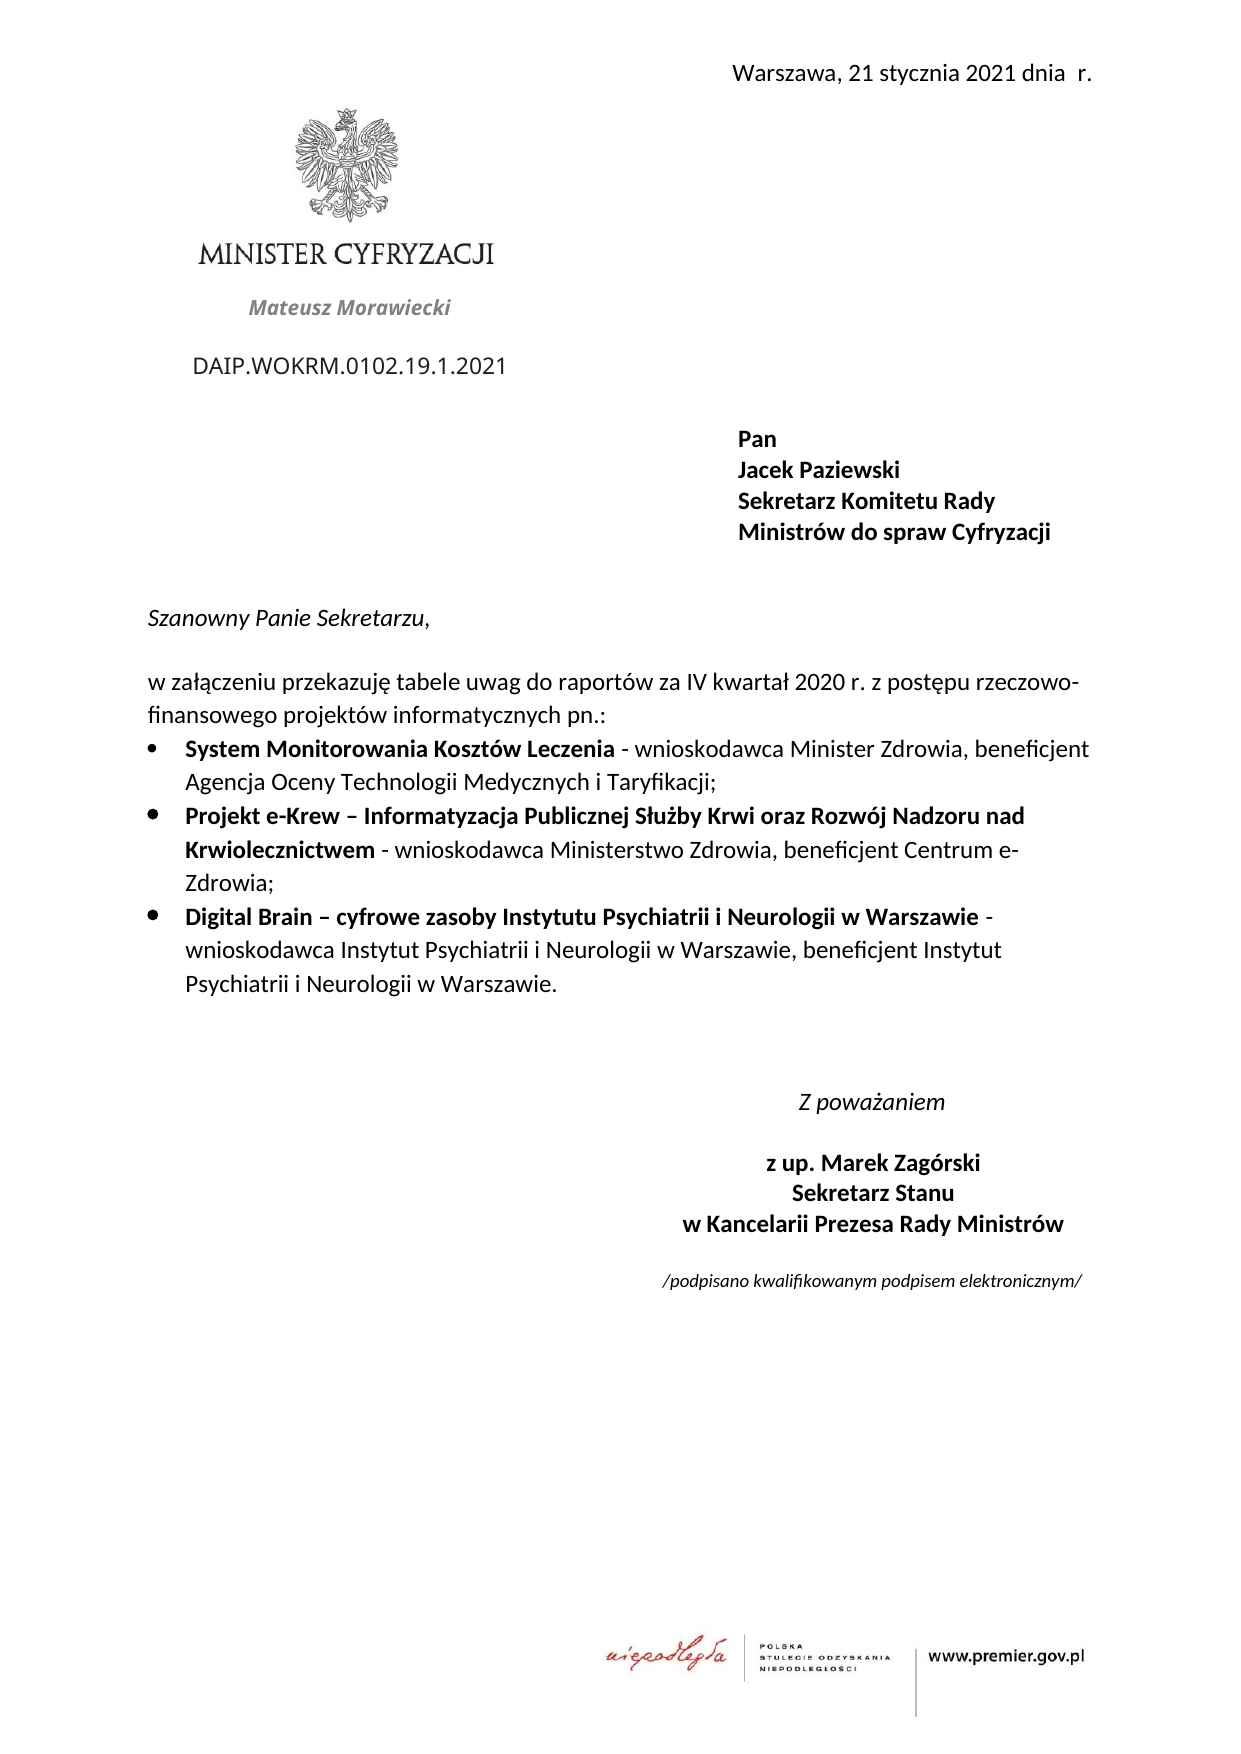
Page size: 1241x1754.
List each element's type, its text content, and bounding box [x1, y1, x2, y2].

text Z poważaniem [654, 1086, 1092, 1116]
text Pan [664, 423, 1092, 454]
list System Monitorowania Kosztów Leczenia - wnioskodawca Minister Zdrowia, beneficjent Agencja Oceny Technologii Medycznych i Taryfikacji; [148, 733, 1092, 797]
text z up. Marek Zagórski [654, 1147, 1092, 1177]
picture [584, 1621, 1088, 1724]
list Digital Brain – cyfrowe zasoby Instytutu Psychiatrii i Neurologii w Warszawie - wnioskodawca Instytut Psychiatrii i Neurologii w Warszawie, beneficjent Instytut Psychiatrii i Neurologii w Warszawie. [148, 901, 1092, 998]
text w załączeniu przekazuję tabele uwag do raportów za IV kwartał 2020 r. z postępu rzeczowo-finansowego projektów informatycznych pn.: [148, 666, 1092, 730]
picture [183, 88, 512, 283]
text Szanowny Panie Sekretarzu, [148, 602, 1092, 632]
text Sekretarz Stanu [654, 1177, 1092, 1208]
text /podpisano kwalifikowanym podpisem elektronicznym/ [654, 1269, 1092, 1292]
text w Kancelarii Prezesa Rady Ministrów [654, 1208, 1092, 1238]
text Ministrów do spraw Cyfryzacji [664, 516, 1092, 546]
text Sekretarz Komitetu Rady [664, 485, 1092, 516]
list Projekt e-Krew – Informatyzacja Publicznej Służby Krwi oraz Rozwój Nadzoru nad Krwiolecznictwem - wnioskodawca Ministerstwo Zdrowia, beneficjent Centrum e-Zdrowia; [148, 800, 1092, 898]
text Jacek Paziewski [664, 454, 1092, 485]
